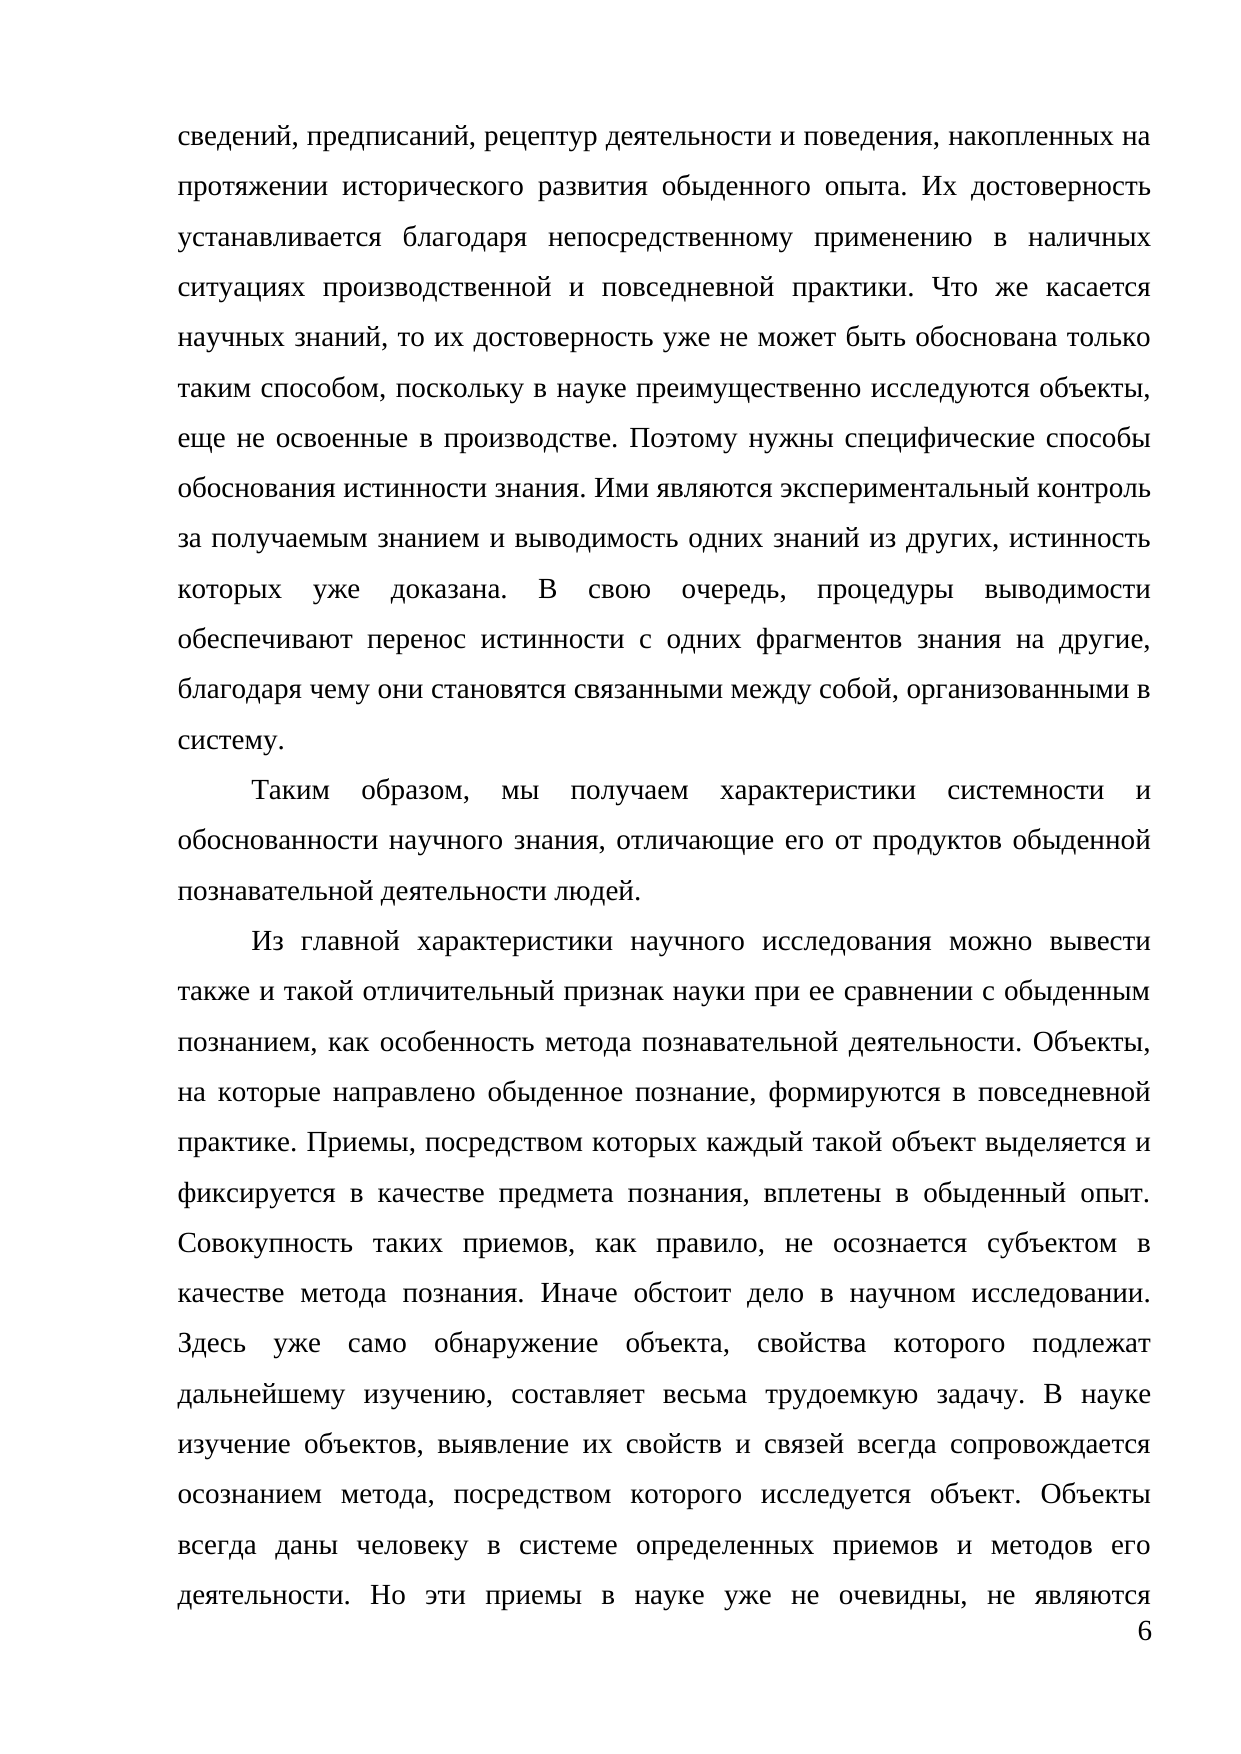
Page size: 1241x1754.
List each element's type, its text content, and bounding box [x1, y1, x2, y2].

text Таким образом, мы получаем характеристики системности и обоснованности научного знания, отличающие его от продуктов обыденной познавательной деятельности людей. [177, 772, 1152, 906]
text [177, 118, 1152, 755]
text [177, 923, 1152, 1611]
